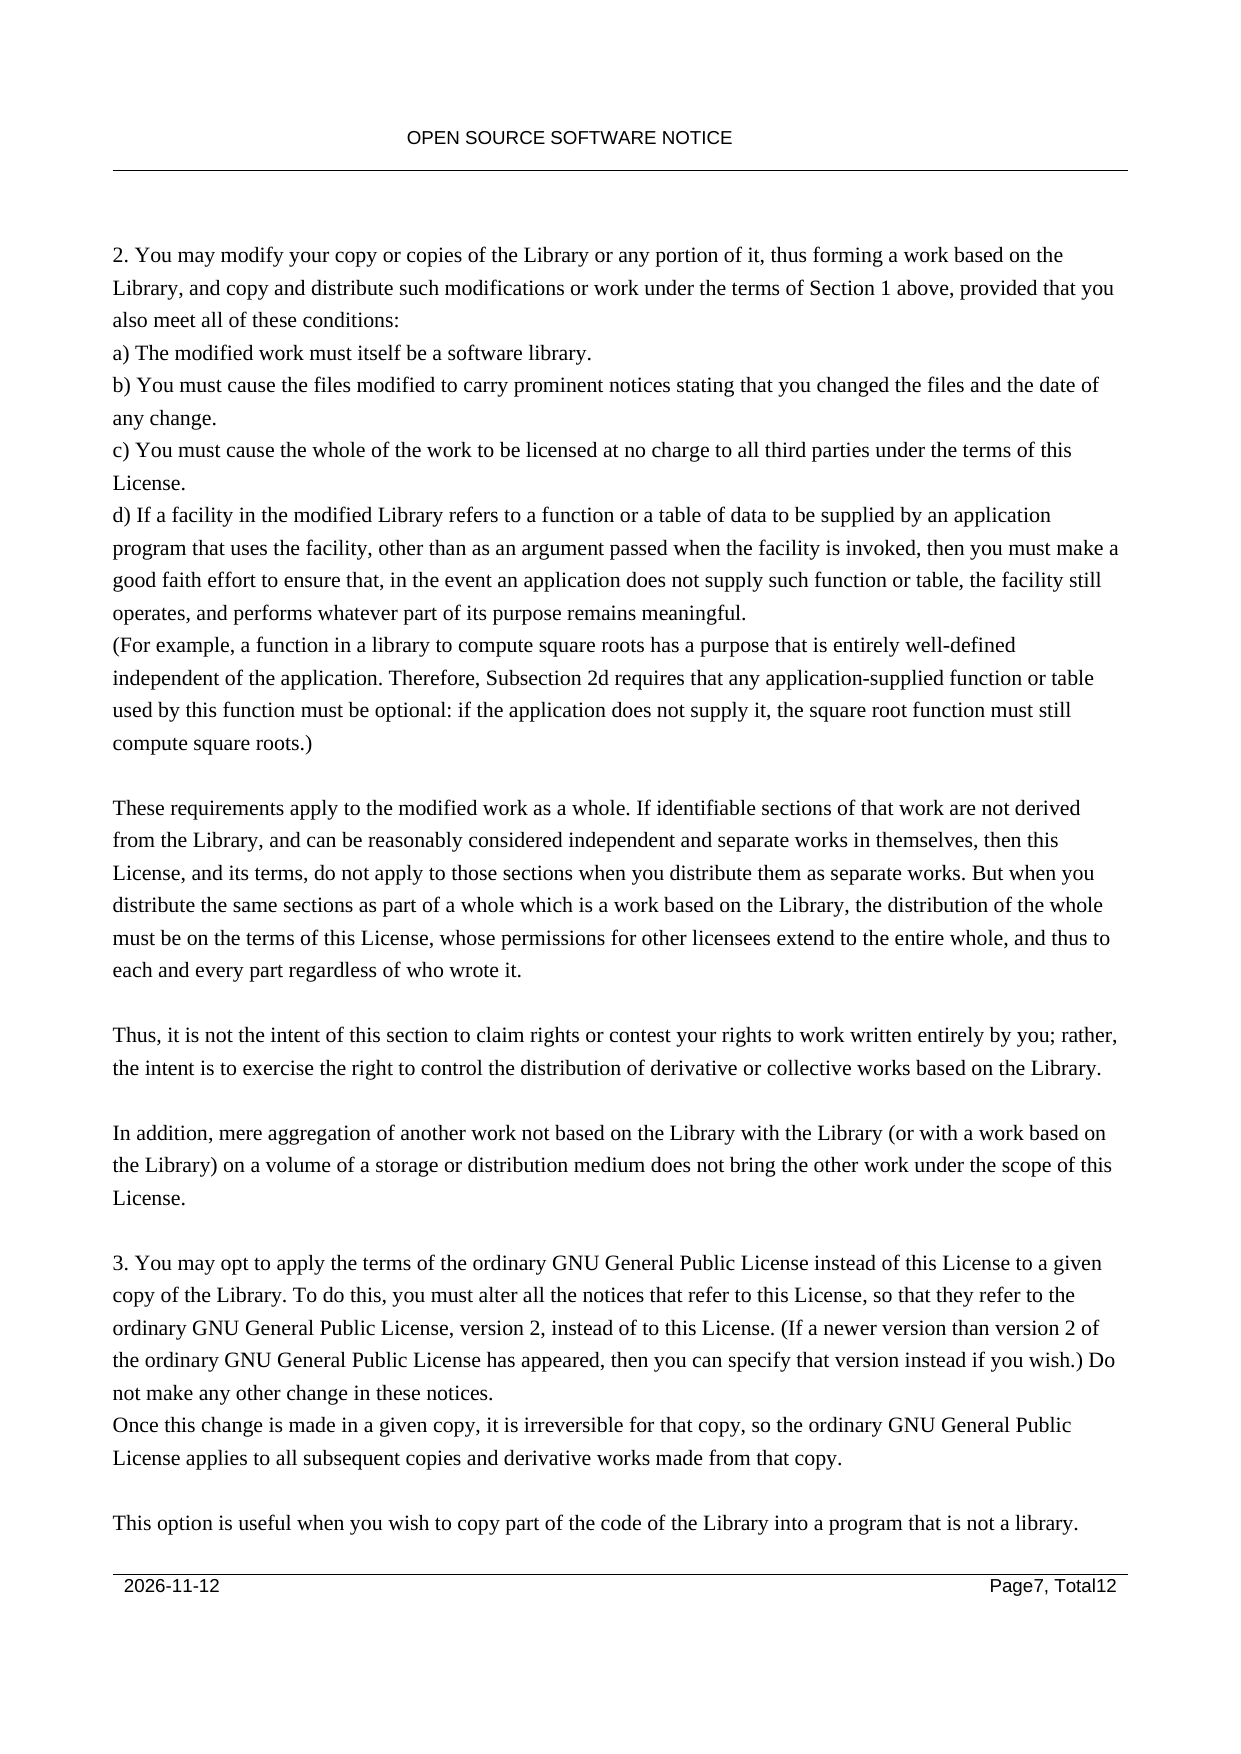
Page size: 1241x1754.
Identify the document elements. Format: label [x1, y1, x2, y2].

text [112, 206, 1128, 1539]
